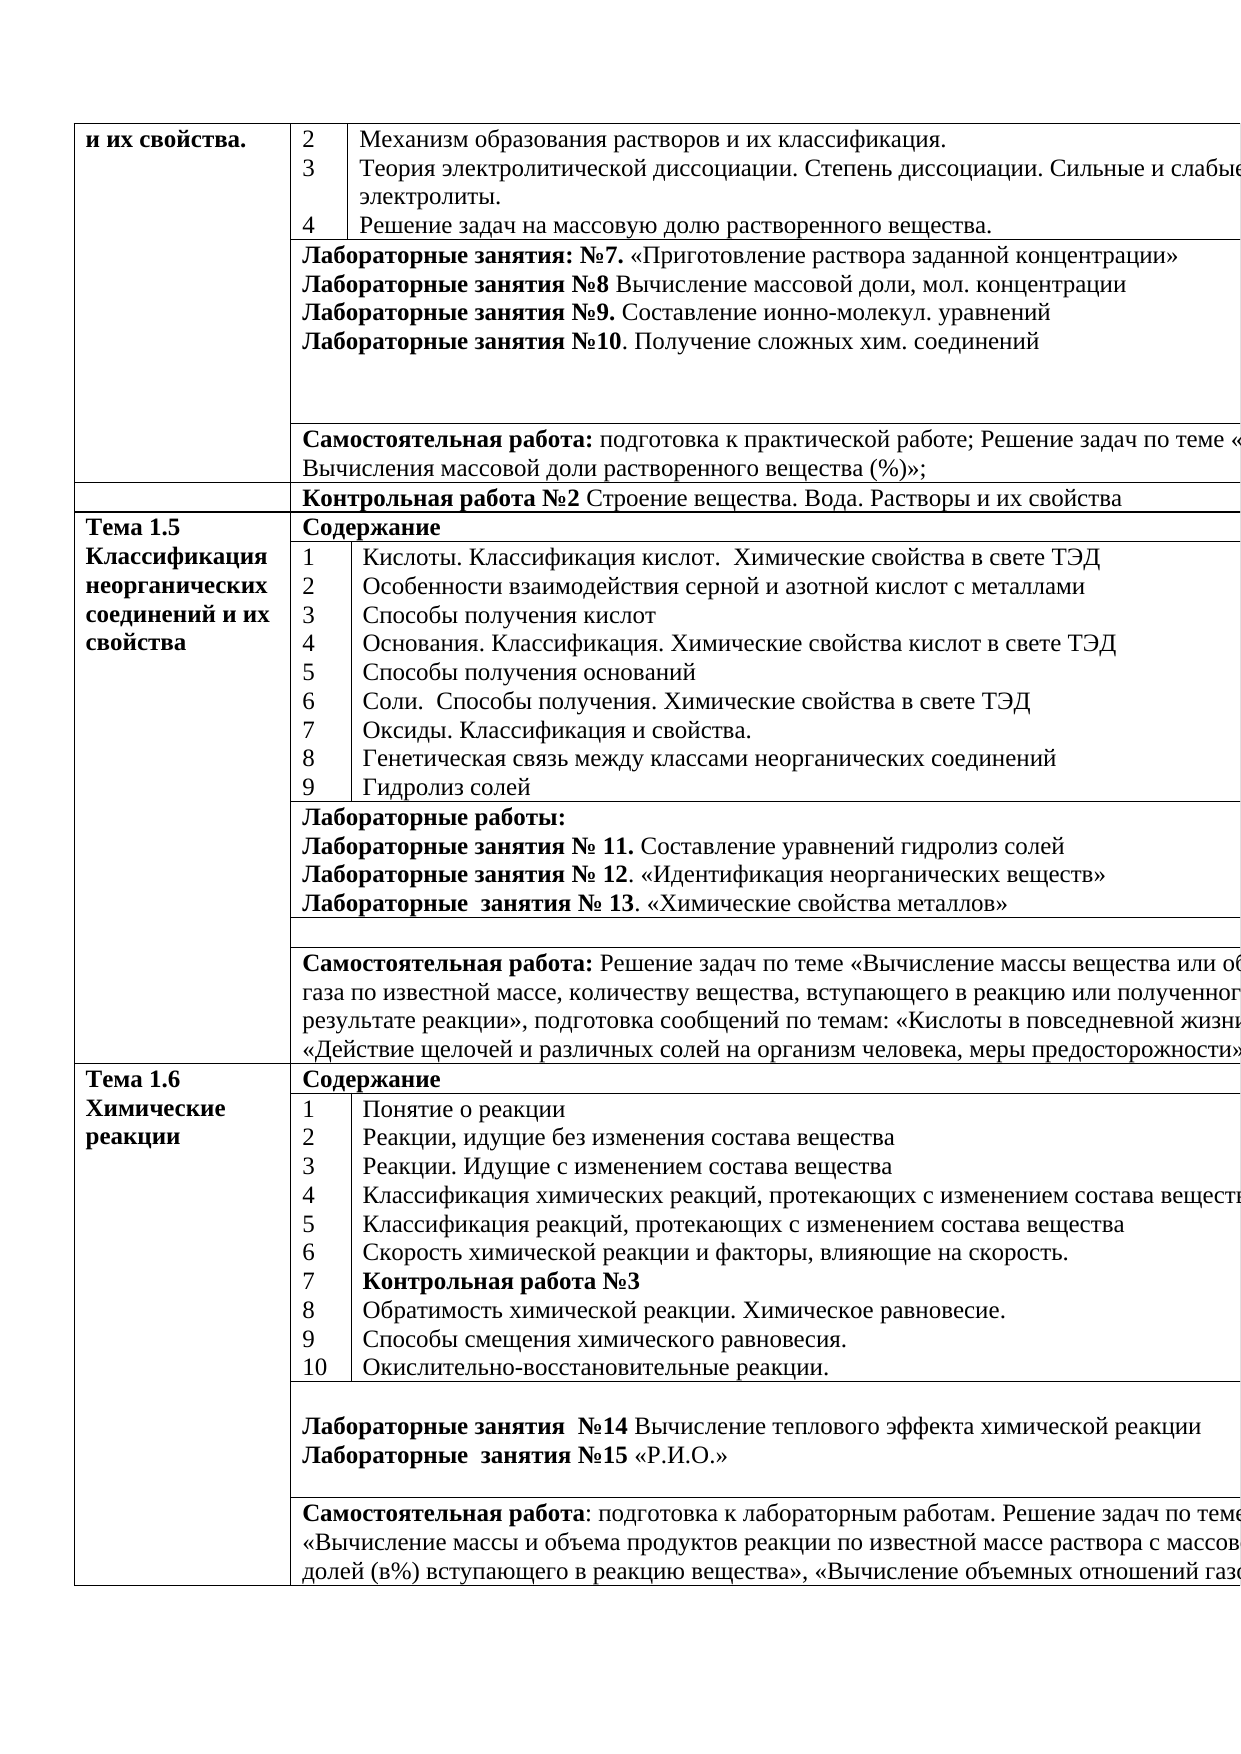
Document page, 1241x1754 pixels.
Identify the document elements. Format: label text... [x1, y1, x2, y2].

table_cell Содержание [291, 513, 1240, 541]
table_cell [291, 1498, 1240, 1584]
table_cell [291, 918, 1240, 947]
table_cell [75, 483, 290, 511]
table_cell Кислоты. Классификация кислот. Химические свойства в свете ТЭД Особенности взаимодействия серной и азотной кислот с металлами Способы получения кислот Основания. Классификация. Химические свойства кислот в свете ТЭД Способы получения оснований Соли. Способы получения. Химические свойства в свете ТЭД Оксиды. Классификация и свойства. Генетическая связь между классами неорганических соединений Гидролиз солей [352, 542, 1240, 801]
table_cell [348, 124, 1240, 239]
table_cell 1 2 3 4 [291, 124, 347, 239]
table_cell Понятие о реакции Реакции, идущие без изменения состава вещества Реакции. Идущие с изменением состава вещества Классификация химических реакций, протекающих с изменением состава вещества Классификация реакций, протекающих с изменением состава вещества Скорость химической реакции и факторы, влияющие на скорость. Контрольная работа №3 Обратимость химической реакции. Химическое равновесие. Способы смещения химического равновесия. Окислительно-восстановительные реакции. [352, 1094, 1240, 1381]
table_cell Лабораторные занятия: №7. «Приготовление раствора заданной концентрации» Лабораторные занятия №8 Вычисление массовой доли, мол. концентрации Лабораторные занятия №9. Составление ионно-молекул. уравнений Лабораторные занятия №10. Получение сложных хим. соединений [291, 240, 1240, 423]
table_cell Самостоятельная работа: подготовка к практической работе; Решение задач по теме « Вычисления массовой доли растворенного вещества (%)»; [291, 424, 1240, 482]
table_cell Лабораторные работы: Лабораторные занятия № 11. Составление уравнений гидролиз солей Лабораторные занятия № 12. «Идентификация неорганических веществ» Лабораторные занятия № 13. «Химические свойства металлов» [291, 802, 1240, 917]
table_cell Тема 1.5 Классификация неорганических соединений и их свойства [75, 513, 290, 1063]
table_cell Тема 1.6 Химические реакции [75, 1064, 290, 1584]
table_cell 1 2 3 4 5 6 7 8 9 10 [291, 1094, 351, 1381]
table_cell 1 2 3 4 5 6 7 8 9 [291, 542, 351, 801]
table_cell Лабораторные занятия №14 Вычисление теплового эффекта химической реакции Лабораторные занятия №15 «Р.И.О.» [291, 1382, 1240, 1497]
table_cell Самостоятельная работа: Решение задач по теме «Вычисление массы вещества или объема газа по известной массе, количеству вещества, вступающего в реакцию или полученного в результате реакции», подготовка сообщений по темам: «Кислоты в повседневной жизни», «Действие щелочей и различных солей на организм человека, меры предосторожности» [291, 948, 1240, 1063]
table_cell Содержание [291, 1064, 1240, 1093]
table_cell Контрольная работа №2 Строение вещества. Вода. Растворы и их свойства [291, 483, 1240, 511]
